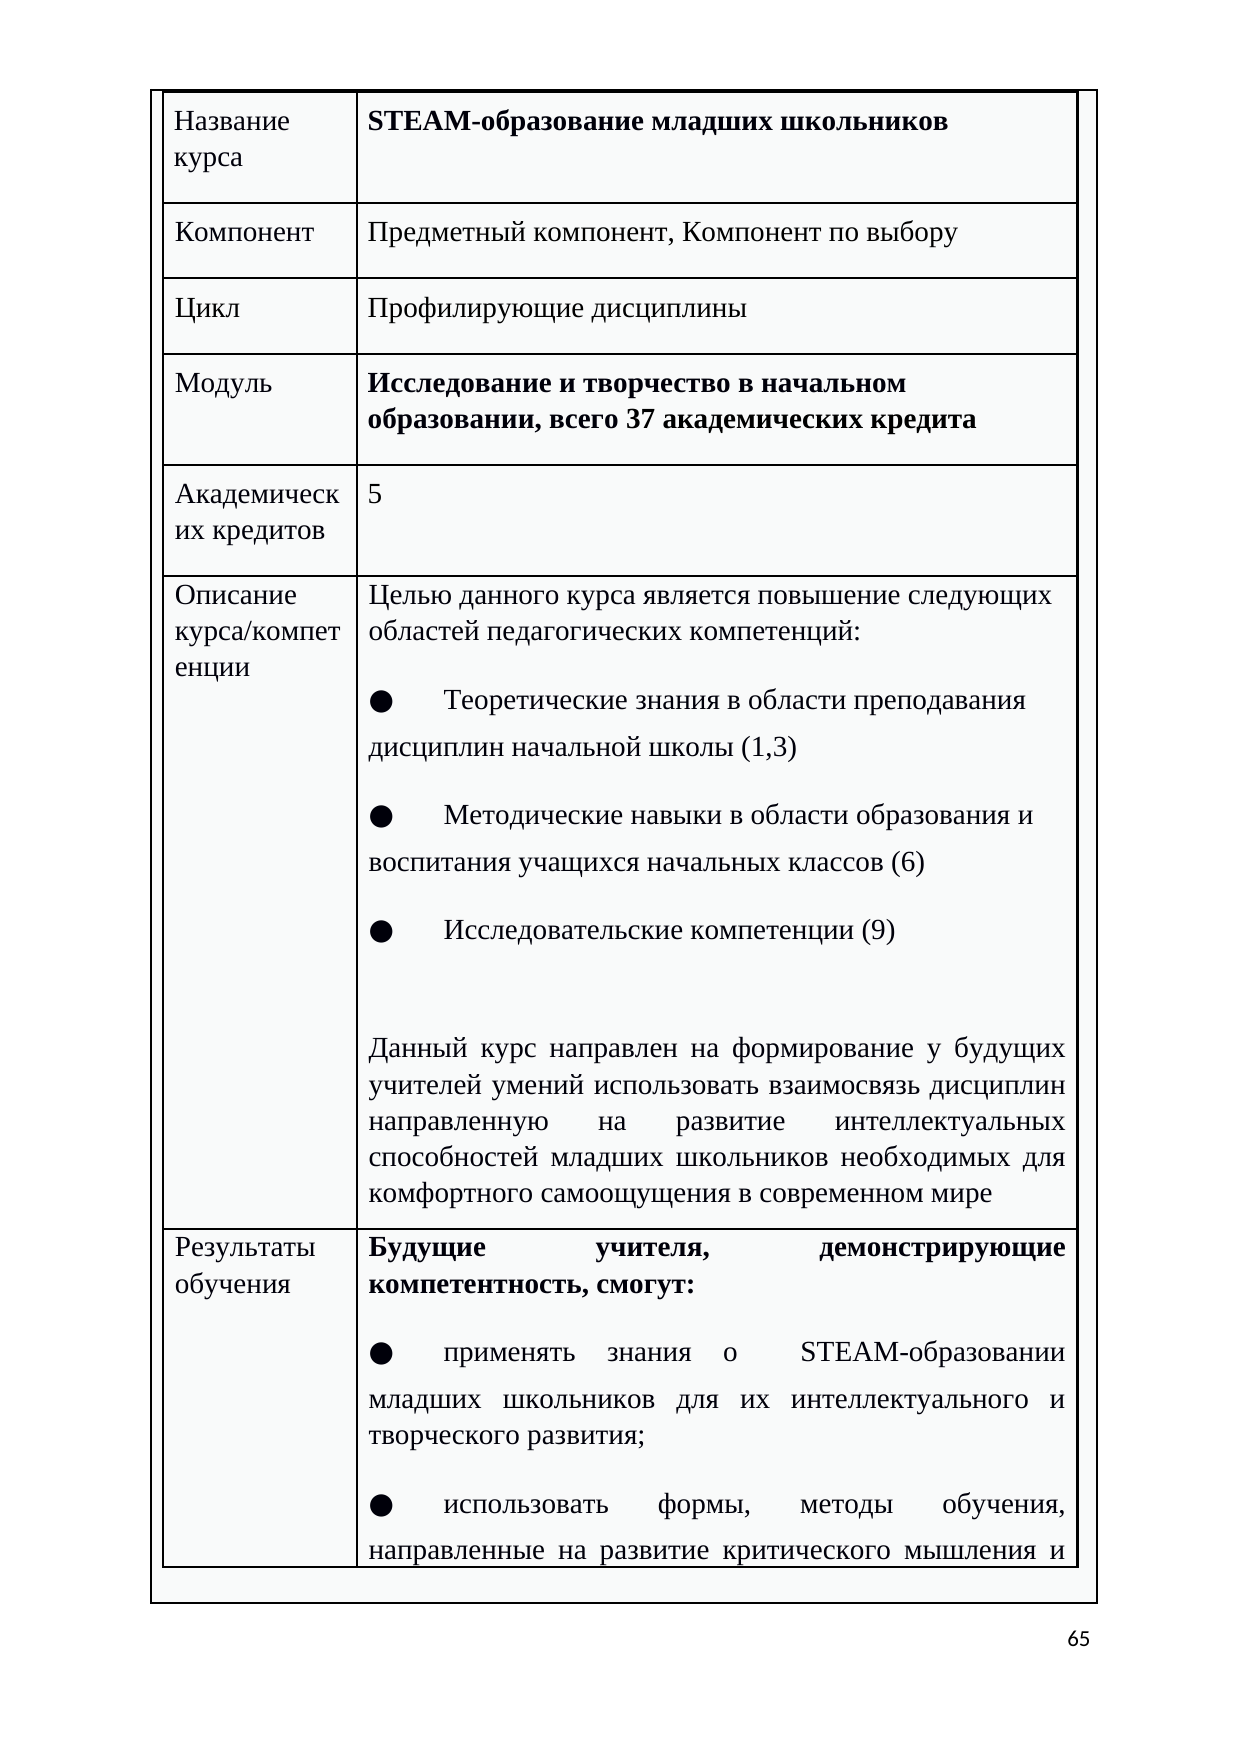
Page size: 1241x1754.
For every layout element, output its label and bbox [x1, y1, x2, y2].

table_cell [152, 91, 1096, 1602]
